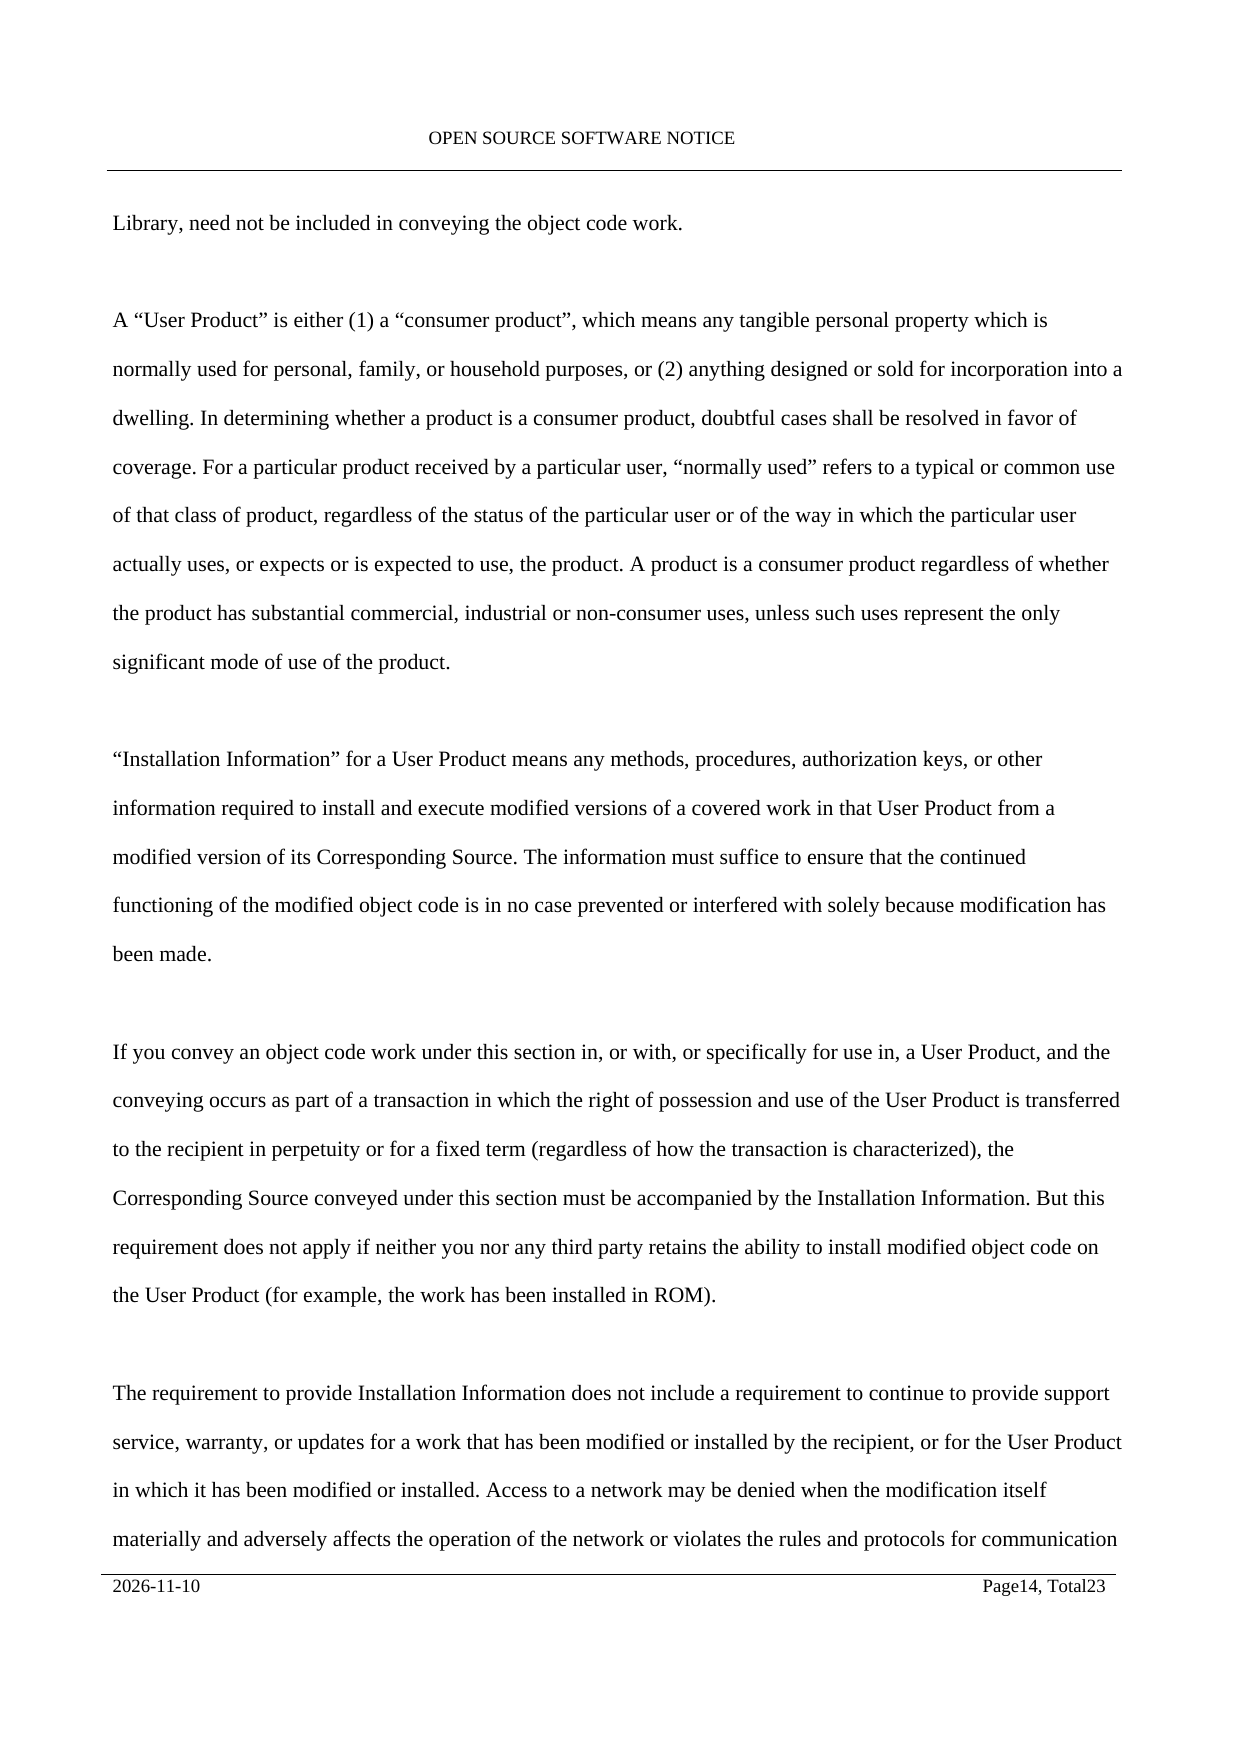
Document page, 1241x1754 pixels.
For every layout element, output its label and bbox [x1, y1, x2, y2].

text [112, 206, 1128, 1555]
